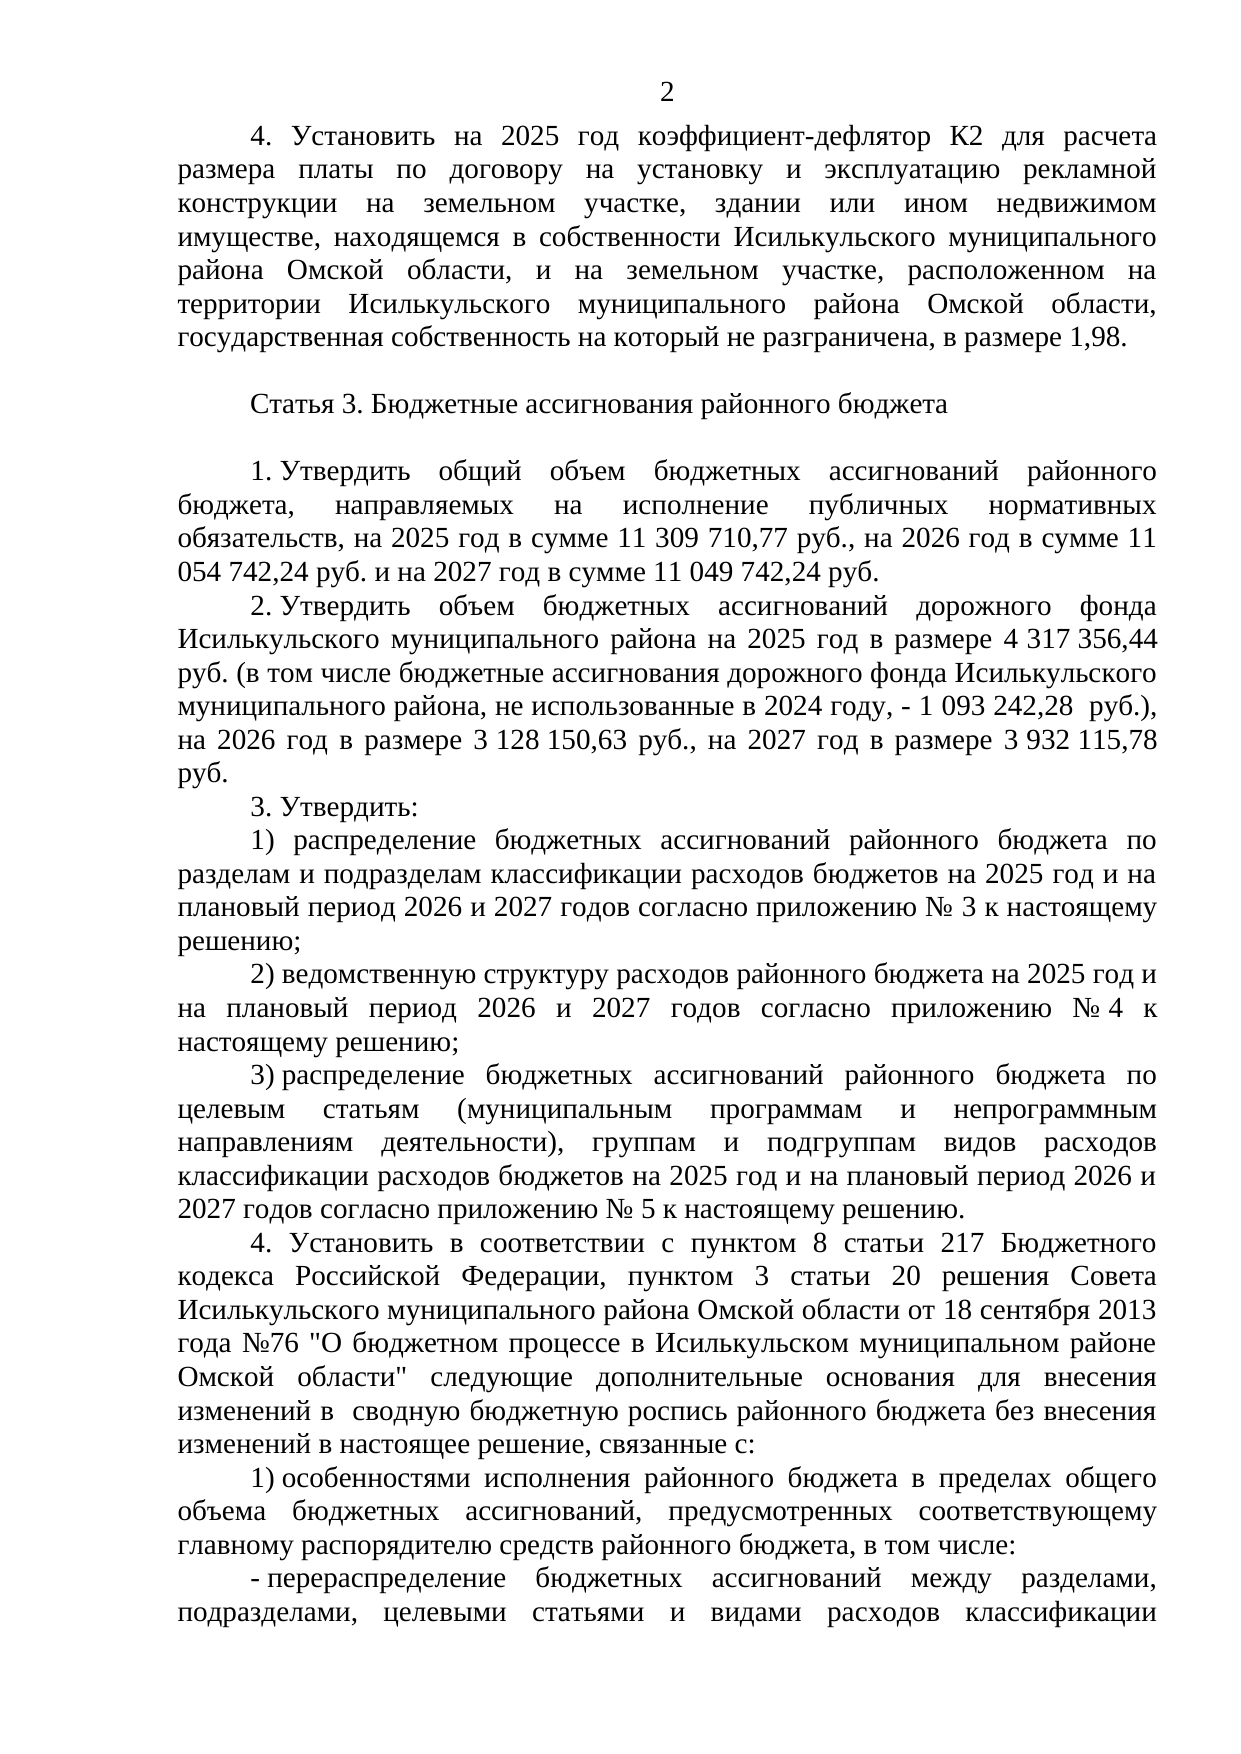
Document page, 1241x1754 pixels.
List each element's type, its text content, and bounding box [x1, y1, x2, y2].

text 2. Утвердить объем бюджетных ассигнований дорожного фонда Исилькульского муниципального района на 2025 год в размере 4 317 356,44 руб. (в том числе бюджетные ассигнования дорожного фонда Исилькульского муниципального района, не использованные в 2024 году, - 1 093 242,28 руб.), на 2026 год в размере 3 128 150,63 руб., на 2027 год в размере 3 932 115,78 руб. [177, 588, 1157, 789]
text 3. Утвердить: [177, 789, 1157, 822]
text 1) распределение бюджетных ассигнований районного бюджета по разделам и подразделам классификации расходов бюджетов на 2025 год и на плановый период 2026 и 2027 годов согласно приложению № 3 к настоящему решению; [177, 822, 1157, 957]
text 1. Утвердить общий объем бюджетных ассигнований районного бюджета, направляемых на исполнение публичных нормативных обязательств, на 2025 год в сумме 11 309 710,77 руб., на 2026 год в сумме 11 054 742,24 руб. и на 2027 год в сумме 11 049 742,24 руб. [177, 453, 1157, 588]
text 2) ведомственную структуру расходов районного бюджета на 2025 год и на плановый период 2026 и 2027 годов согласно приложению № 4 к настоящему решению; [177, 957, 1157, 1057]
text 4. Установить в соответствии с пунктом 8 статьи 217 Бюджетного кодекса Российской Федерации, пунктом 3 статьи 20 решения Совета Исилькульского муниципального района Омской области от 18 сентября 2013 года №76 "О бюджетном процессе в Исилькульском муниципальном районе Омской области" следующие дополнительные основания для внесения изменений в сводную бюджетную роспись районного бюджета без внесения изменений в настоящее решение, связанные с: [177, 1225, 1157, 1460]
text 1) особенностями исполнения районного бюджета в пределах общего объема бюджетных ассигнований, предусмотренных соответствующему главному распорядителю средств районного бюджета, в том числе: [177, 1460, 1157, 1560]
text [177, 1560, 1157, 1627]
text 3) распределение бюджетных ассигнований районного бюджета по целевым статьям (муниципальным программам и непрограммным направлениям деятельности), группам и подгруппам видов расходов классификации расходов бюджетов на 2025 год и на плановый период 2026 и 2027 годов согласно приложению № 5 к настоящему решению. [177, 1057, 1157, 1225]
text Статья 3. Бюджетные ассигнования районного бюджета [177, 386, 1157, 420]
text 4. Установить на 2025 год коэффициент-дефлятор К2 для расчета размера платы по договору на установку и эксплуатацию рекламной конструкции на земельном участке, здании или ином недвижимом имуществе, находящемся в собственности Исилькульского муниципального района Омской области, и на земельном участке, расположенном на территории Исилькульского муниципального района Омской области, государственная собственность на который не разграничена, в размере 1,98. [177, 118, 1157, 353]
